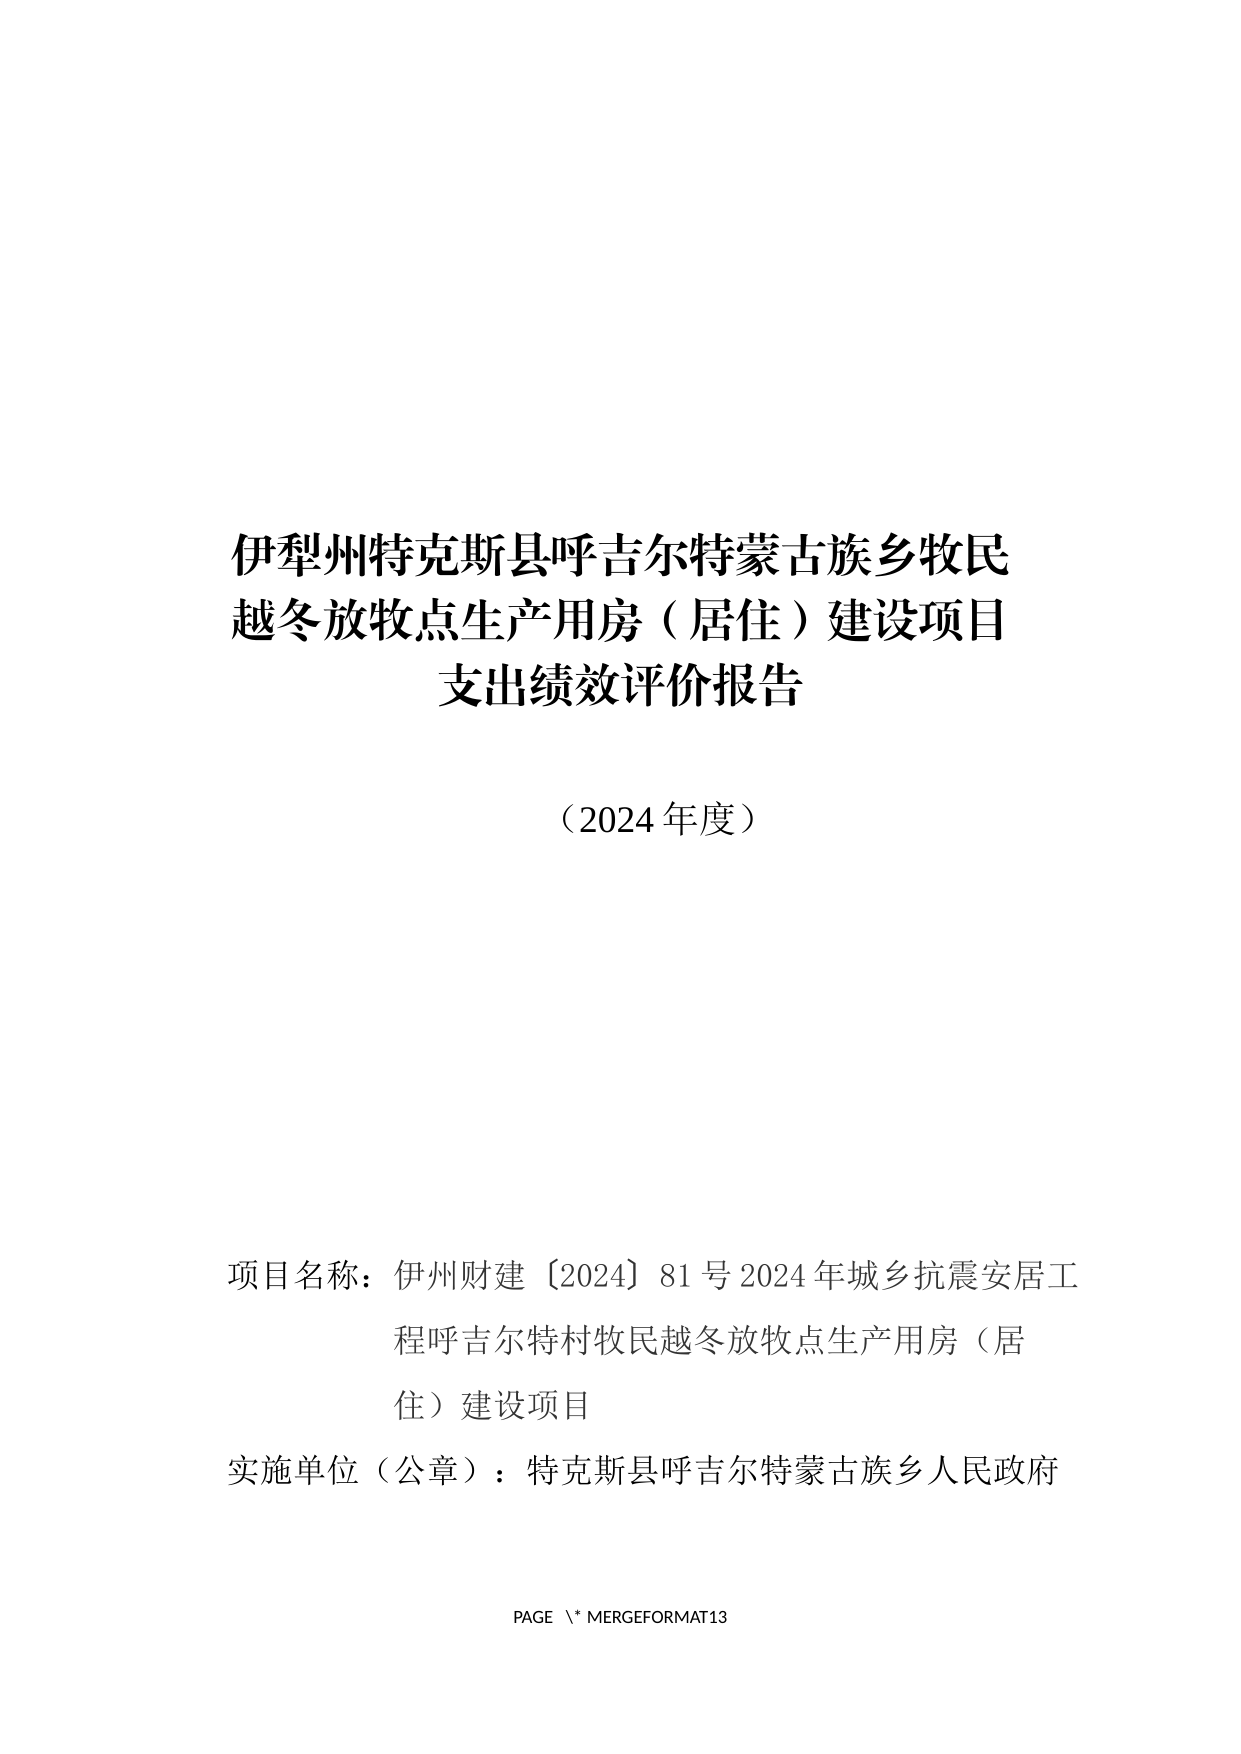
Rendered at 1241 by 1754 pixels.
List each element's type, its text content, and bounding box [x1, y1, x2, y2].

text 越冬放牧点生产用房（居住）建设项目 [159, 590, 1081, 655]
text （2024年度） [159, 785, 1081, 850]
text 实施单位（公章）：特克斯县呼吉尔特蒙古族乡人民政府 [159, 1435, 1081, 1500]
subtitle 项目名称：伊州财建〔2024〕81号2024年城乡抗震安居工程呼吉尔特村牧民越冬放牧点生产用房（居住）建设项目 [226, 1240, 1081, 1435]
text 支出绩效评价报告 [159, 655, 1081, 720]
text 伊犁州特克斯县呼吉尔特蒙古族乡牧民 [159, 525, 1081, 590]
